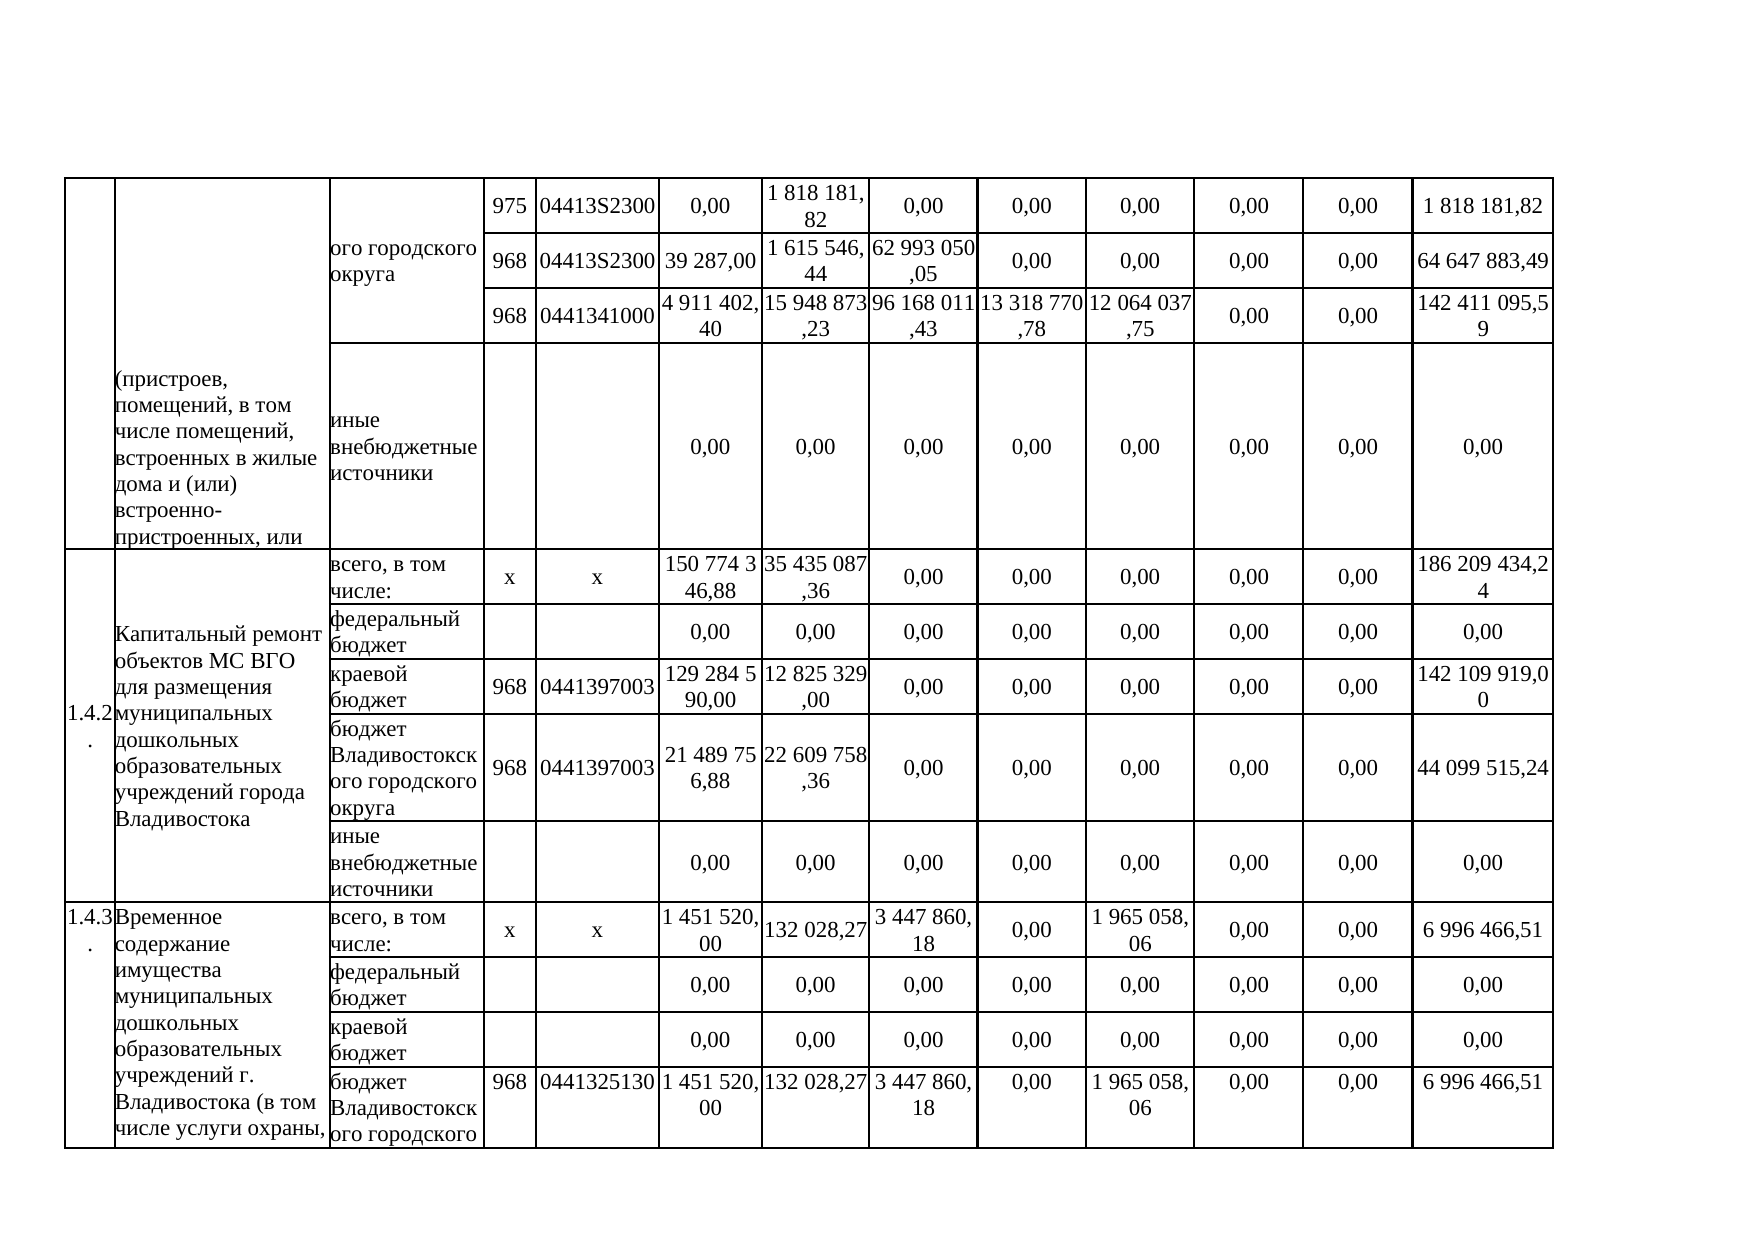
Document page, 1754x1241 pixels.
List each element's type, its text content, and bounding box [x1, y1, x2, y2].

table_cell 0,00 [1414, 822, 1552, 901]
table_cell 0,00 [1304, 660, 1411, 713]
table_cell 0,00 [1195, 903, 1302, 956]
table_cell [537, 605, 658, 658]
table_cell 0,00 [763, 344, 868, 548]
table_cell [485, 605, 535, 658]
table_cell иные внебюджетные источники [331, 344, 483, 548]
table_cell 0,00 [660, 344, 761, 548]
table_cell 12 825 329,00 [763, 660, 868, 713]
table_cell 0,00 [1304, 1013, 1411, 1066]
table_cell 0,00 [1195, 550, 1302, 603]
table_cell 0,00 [1087, 715, 1193, 820]
table_cell 0,00 [1304, 822, 1411, 901]
table_cell x [537, 550, 658, 603]
table_cell 13 318 770,78 [979, 289, 1085, 342]
table_cell x [537, 903, 658, 956]
table_cell [485, 958, 535, 1011]
table_cell 0,00 [763, 605, 868, 658]
table_cell [537, 1013, 658, 1066]
table_cell 0,00 [870, 958, 976, 1011]
table_cell федеральный бюджет [331, 958, 483, 1011]
table_cell 0,00 [660, 822, 761, 901]
table_cell 0441397003 [537, 660, 658, 713]
table_cell 0,00 [979, 715, 1085, 820]
table_cell Капитальный ремонт объектов МС ВГО для размещения муниципальных дошкольных образовательных учреждений города Владивостока [116, 550, 329, 901]
table_cell 0,00 [1304, 550, 1411, 603]
table_cell 62 993 050,05 [870, 234, 976, 287]
table_cell 0,00 [979, 605, 1085, 658]
table_cell 04413S2300 [537, 234, 658, 287]
table_cell 0,00 [1195, 234, 1302, 287]
table_cell 0,00 [979, 550, 1085, 603]
table_cell 39 287,00 [660, 234, 761, 287]
table_cell 0,00 [870, 715, 976, 820]
table_cell 0,00 [870, 605, 976, 658]
table_cell 0,00 [1414, 605, 1552, 658]
table_cell 968 [485, 289, 535, 342]
table_cell 0,00 [660, 605, 761, 658]
table_cell 1 451 520,00 [660, 1068, 761, 1147]
table_cell 0,00 [870, 344, 976, 548]
table_cell 129 284 590,00 [660, 660, 761, 713]
table_cell 0,00 [1195, 344, 1302, 548]
table_cell 0,00 [979, 234, 1085, 287]
table_cell 0,00 [870, 179, 976, 232]
table_cell 0,00 [979, 822, 1085, 901]
table_cell x [485, 550, 535, 603]
table_cell 0,00 [870, 550, 976, 603]
table_cell 15 948 873,23 [763, 289, 868, 342]
table_cell федеральный бюджет [331, 605, 483, 658]
table_cell 1.4.3. [66, 903, 114, 1147]
table_cell 4 911 402,40 [660, 289, 761, 342]
table_cell краевой бюджет [331, 1013, 483, 1066]
table_cell 0,00 [979, 958, 1085, 1011]
table_cell 0,00 [979, 903, 1085, 956]
table_cell 0,00 [870, 1013, 976, 1066]
table_cell [537, 958, 658, 1011]
table_cell 3 447 860,18 [870, 1068, 976, 1147]
table_cell 0,00 [1087, 660, 1193, 713]
table_cell краевой бюджет [331, 660, 483, 713]
table_cell 0,00 [979, 1068, 1085, 1147]
table_cell 22 609 758,36 [763, 715, 868, 820]
table_cell 44 099 515,24 [1414, 715, 1552, 820]
table_cell 1 965 058,06 [1087, 903, 1193, 956]
table_cell 0,00 [870, 660, 976, 713]
table_cell 1.4.2. [66, 550, 114, 901]
table_cell 6 996 466,51 [1414, 1068, 1552, 1147]
table_cell 0,00 [1304, 289, 1411, 342]
table_cell 21 489 756,88 [660, 715, 761, 820]
table_cell 0,00 [1087, 550, 1193, 603]
table_cell 975 [485, 179, 535, 232]
table_cell 1 818 181,82 [763, 179, 868, 232]
table_cell 0,00 [1195, 660, 1302, 713]
table_cell 0,00 [1304, 179, 1411, 232]
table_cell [331, 1068, 483, 1147]
table_cell [537, 344, 658, 548]
table_cell 0,00 [1414, 1013, 1552, 1066]
table_cell 1 451 520,00 [660, 903, 761, 956]
table_cell 0,00 [979, 660, 1085, 713]
table_cell бюджет Владивостокского городского округа [331, 715, 483, 820]
table_cell 0,00 [1087, 958, 1193, 1011]
table_cell 0,00 [1087, 822, 1193, 901]
table_cell 0,00 [660, 958, 761, 1011]
table_cell 96 168 011,43 [870, 289, 976, 342]
table_cell всего, в том числе: [331, 903, 483, 956]
table_cell 0,00 [1304, 958, 1411, 1011]
table_cell [485, 1013, 535, 1066]
table_cell 0,00 [1304, 903, 1411, 956]
table_cell 0,00 [1195, 179, 1302, 232]
table_cell 0,00 [763, 822, 868, 901]
table_cell 186 209 434,24 [1414, 550, 1552, 603]
table_cell x [485, 903, 535, 956]
table_cell 0441325130 [537, 1068, 658, 1147]
table_cell 1 818 181,82 [1414, 179, 1552, 232]
table_cell 132 028,27 [763, 1068, 868, 1147]
table_cell 142 411 095,59 [1414, 289, 1552, 342]
table_cell 0441341000 [537, 289, 658, 342]
table_cell 0,00 [763, 958, 868, 1011]
table_cell 0,00 [660, 1013, 761, 1066]
table_cell 150 774 346,88 [660, 550, 761, 603]
table_cell 0,00 [1414, 958, 1552, 1011]
table_cell 64 647 883,49 [1414, 234, 1552, 287]
table_cell 968 [485, 234, 535, 287]
table_cell 0,00 [1195, 715, 1302, 820]
table_cell 12 064 037,75 [1087, 289, 1193, 342]
table_cell 0,00 [1087, 1013, 1193, 1066]
table_cell 3 447 860,18 [870, 903, 976, 956]
table_cell 0441397003 [537, 715, 658, 820]
table_cell иные внебюджетные источники [331, 822, 483, 901]
table_cell 0,00 [1304, 715, 1411, 820]
table_cell 0,00 [1087, 605, 1193, 658]
table_cell 0,00 [1195, 1068, 1302, 1147]
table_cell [331, 179, 483, 342]
table_cell 04413S2300 [537, 179, 658, 232]
table_cell 0,00 [1195, 289, 1302, 342]
table_cell Временное содержание имущества муниципальных дошкольных образовательных учреждений г. Владивостока (в том числе услуги охраны, водоснабжения, водоотведения, теплоснабжения, электроснабжения, а также приобретение и установка ограждения строительной площадки) [116, 903, 329, 1147]
table_cell 132 028,27 [763, 903, 868, 956]
table_cell 1 615 546,44 [763, 234, 868, 287]
table_cell 968 [485, 1068, 535, 1147]
table_cell [537, 822, 658, 901]
table_cell 0,00 [1195, 958, 1302, 1011]
table_cell 0,00 [1414, 344, 1552, 548]
table_cell 0,00 [763, 1013, 868, 1066]
table_cell 0,00 [1304, 344, 1411, 548]
table_cell 6 996 466,51 [1414, 903, 1552, 956]
table_cell 0,00 [1304, 605, 1411, 658]
table_cell [485, 344, 535, 548]
table_cell 0,00 [979, 179, 1085, 232]
table_cell 0,00 [979, 1013, 1085, 1066]
table_cell 142 109 919,00 [1414, 660, 1552, 713]
table_cell 0,00 [1304, 1068, 1411, 1147]
table_cell 968 [485, 715, 535, 820]
table_cell 0,00 [1195, 1013, 1302, 1066]
table_cell 1 965 058,06 [1087, 1068, 1193, 1147]
table_cell 0,00 [1304, 234, 1411, 287]
table_cell 0,00 [1087, 234, 1193, 287]
table_cell 0,00 [1087, 344, 1193, 548]
table_cell 0,00 [1195, 605, 1302, 658]
table_cell 0,00 [660, 179, 761, 232]
table_cell 0,00 [1195, 822, 1302, 901]
table_cell [485, 822, 535, 901]
table_cell 0,00 [1087, 179, 1193, 232]
table_cell всего, в том числе: [331, 550, 483, 603]
table_cell 0,00 [979, 344, 1085, 548]
table_cell 0,00 [870, 822, 976, 901]
table_cell 35 435 087,36 [763, 550, 868, 603]
table_cell 968 [485, 660, 535, 713]
